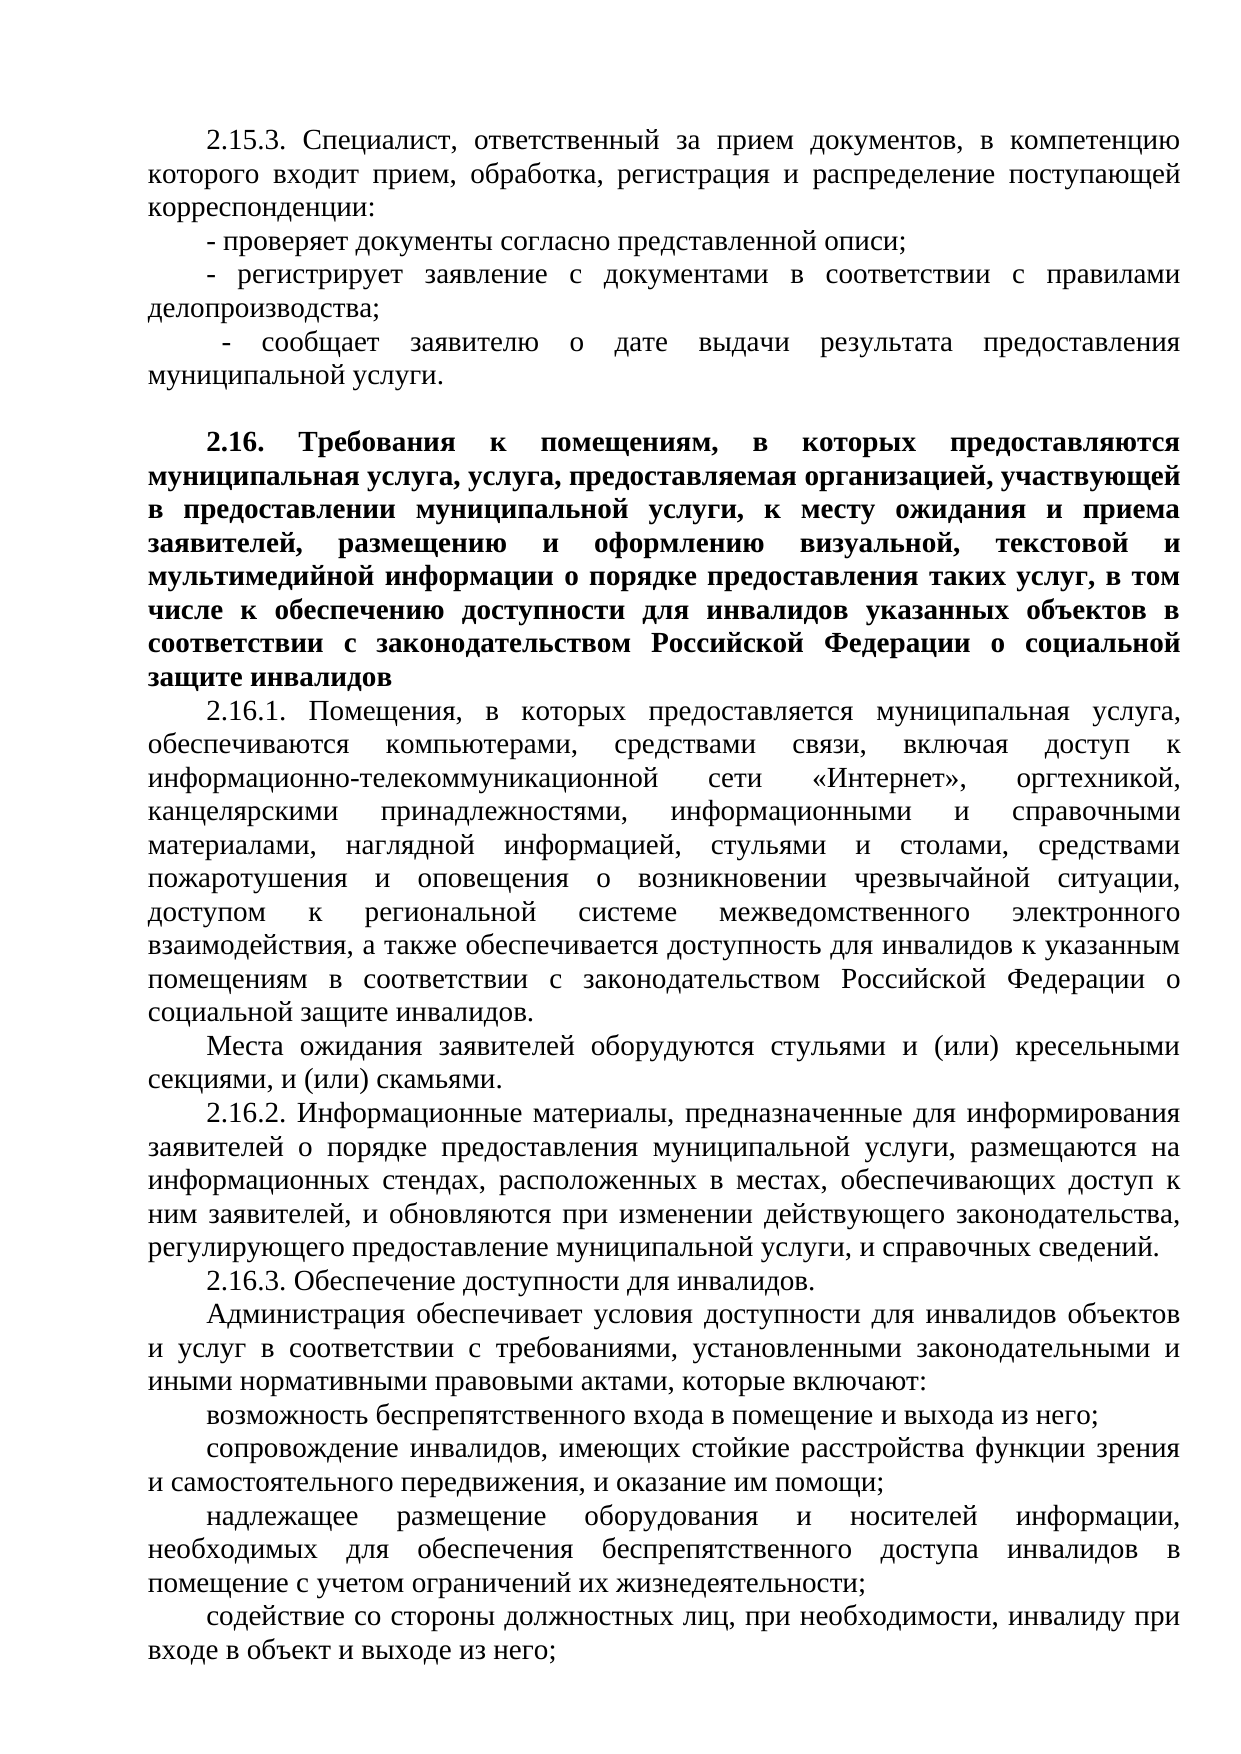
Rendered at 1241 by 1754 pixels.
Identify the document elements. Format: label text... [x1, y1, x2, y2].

text 2.16. Требования к помещениям, в которых предоставляются муниципальная услуга, услуга, предоставляемая организацией, участвующей в предоставлении муниципальной услуги, к месту ожидания и приема заявителей, размещению и оформлению визуальной, текстовой и мультимедийной информации о порядке предоставления таких услуг, в том числе к обеспечению доступности для инвалидов указанных объектов в соответствии с законодательством Российской Федерации о социальной защите инвалидов [148, 424, 1181, 693]
text - сообщает заявителю о дате выдачи результата предоставления муниципальной услуги. [148, 324, 1181, 391]
text - регистрирует заявление с документами в соответствии с правилами делопроизводства; [148, 257, 1181, 324]
text - проверяет документы согласно представленной описи; [148, 223, 1181, 257]
text возможность беспрепятственного входа в помещение и выхода из него; [148, 1397, 1181, 1431]
text 2.16.2. Информационные материалы, предназначенные для информирования заявителей о порядке предоставления муниципальной услуги, размещаются на информационных стендах, расположенных в местах, обеспечивающих доступ к ним заявителей, и обновляются при изменении действующего законодательства, регулирующего предоставление муниципальной услуги, и справочных сведений. [148, 1095, 1181, 1263]
text Администрация обеспечивает условия доступности для инвалидов объектов и услуг в соответствии с требованиями, установленными законодательными и иными нормативными правовыми актами, которые включают: [148, 1296, 1181, 1397]
text 2.16.3. Обеспечение доступности для инвалидов. [148, 1263, 1181, 1296]
text сопровождение инвалидов, имеющих стойкие расстройства функции зрения и самостоятельного передвижения, и оказание им помощи; [148, 1431, 1181, 1498]
text 2.15.3. Специалист, ответственный за прием документов, в компетенцию которого входит прием, обработка, регистрация и распределение поступающей корреспонденции: [148, 122, 1181, 223]
text 2.16.1. Помещения, в которых предоставляется муниципальная услуга, обеспечиваются компьютерами, средствами связи, включая доступ к информационно-телекоммуникационной сети «Интернет», оргтехникой, канцелярскими принадлежностями, информационными и справочными материалами, наглядной информацией, стульями и столами, средствами пожаротушения и оповещения о возникновении чрезвычайной ситуации, доступом к региональной системе межведомственного электронного взаимодействия, а также обеспечивается доступность для инвалидов к указанным помещениям в соответствии с законодательством Российской Федерации о социальной защите инвалидов. [148, 693, 1181, 1028]
text надлежащее размещение оборудования и носителей информации, необходимых для обеспечения беспрепятственного доступа инвалидов в помещение с учетом ограничений их жизнедеятельности; [148, 1498, 1181, 1598]
text Места ожидания заявителей оборудуются стульями и (или) кресельными секциями, и (или) скамьями. [148, 1028, 1181, 1095]
text содействие со стороны должностных лиц, при необходимости, инвалиду при входе в объект и выходе из него; [148, 1598, 1181, 1665]
